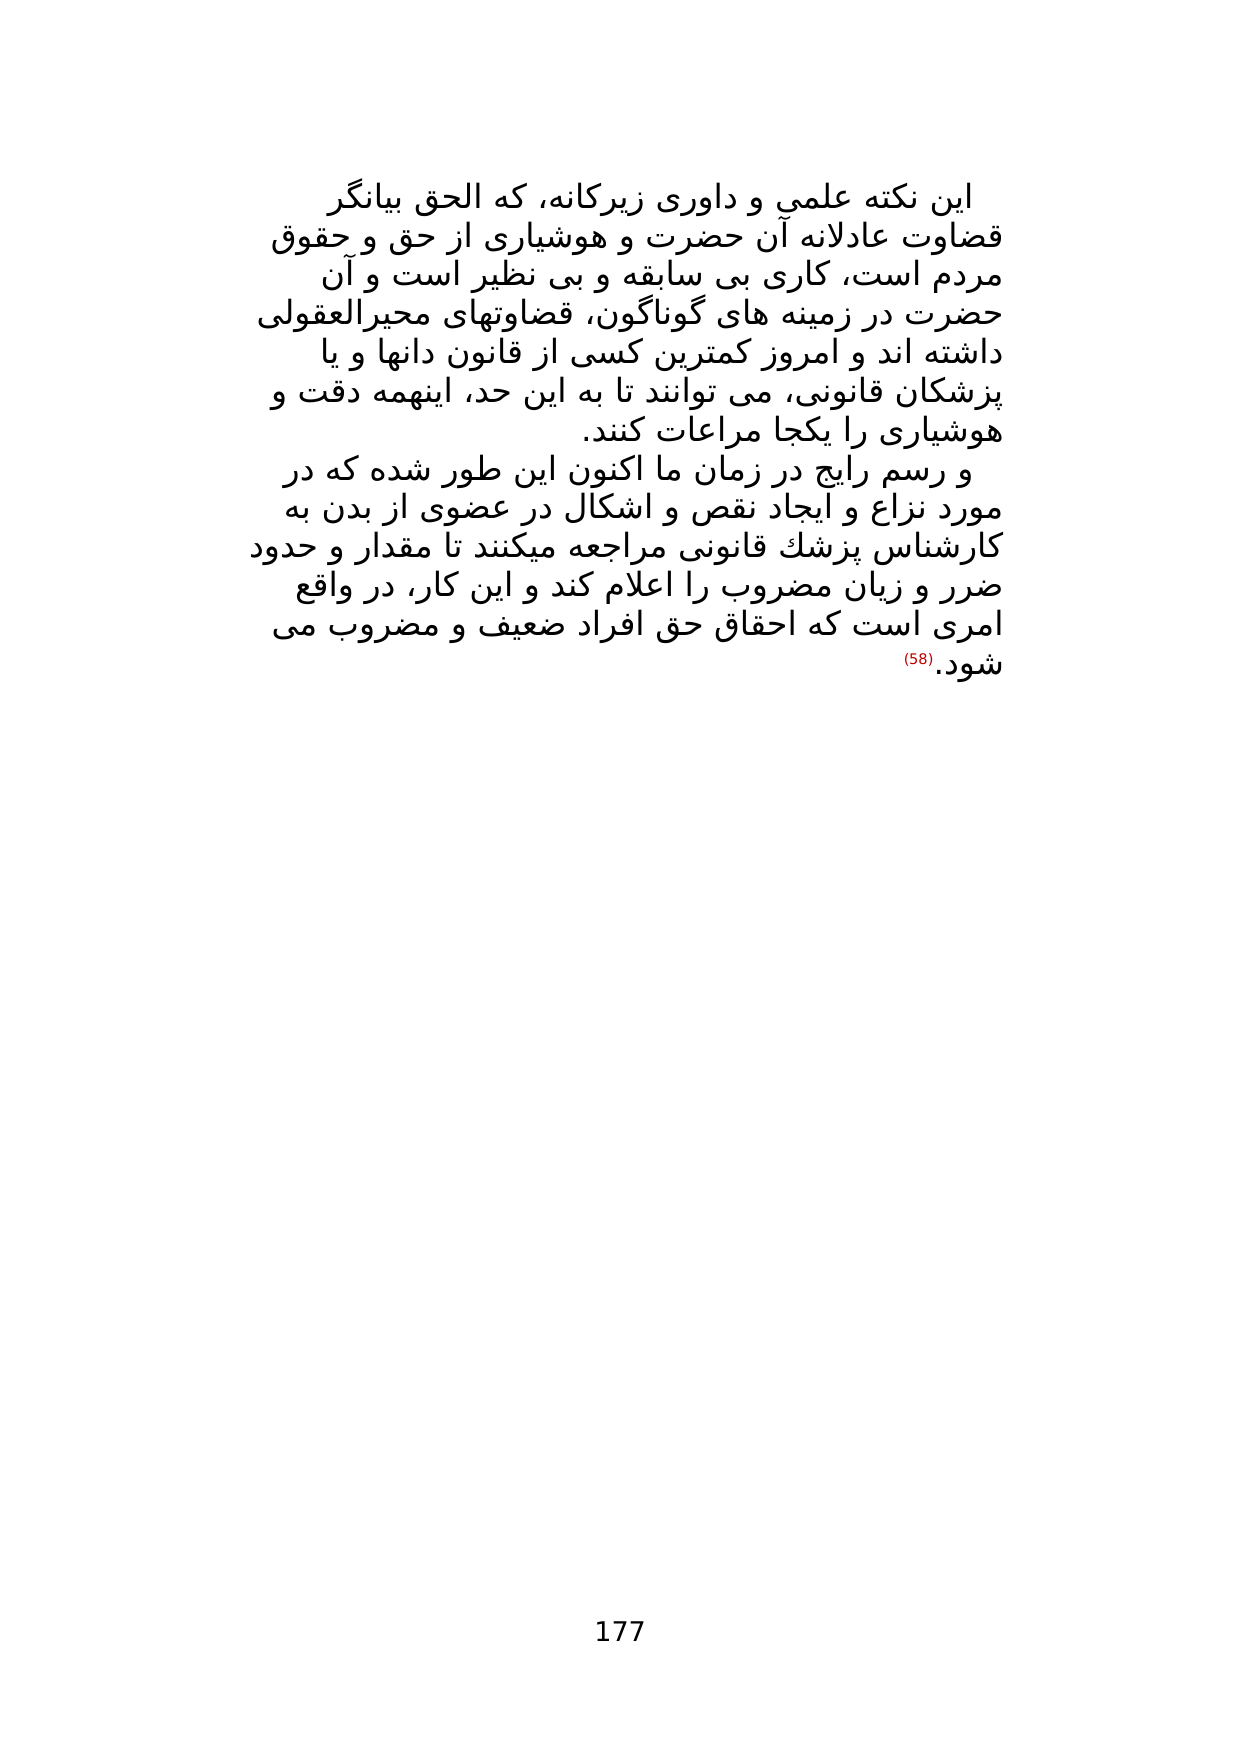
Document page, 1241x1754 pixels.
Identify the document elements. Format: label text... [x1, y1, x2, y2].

text اين نكته علمى و داورى زيركانه، كه الحق بيانگر قضاوت عادلانه آن حضرت و هوشيارى از حق و حقوق مردم است، كارى بى سابقه و بى نظير است و آن حضرت در زمينه هاى گوناگون، قضاوتهاى محيرالعقولى داشته اند و امروز كمترين كسى از قانون دانها و يا پزشكان قانونى، مى توانند تا به اين حد، اينهمه دقت و هوشيارى را يكجا مراعات كنند. [236, 177, 1004, 449]
text و رسم رايج در زمان ما اكنون اين طور شده كه در مورد نزاع و ايجاد نقص و اشكال در عضوى از بدن به كارشناس پزشك قانونى مراجعه ميكنند تا مقدار و حدود ضرر و زيان مضروب را اعلام كند و اين كار، در واقع امرى است كه احقاق حق افراد ضعيف و مضروب مى شود.(58) [236, 449, 1004, 682]
